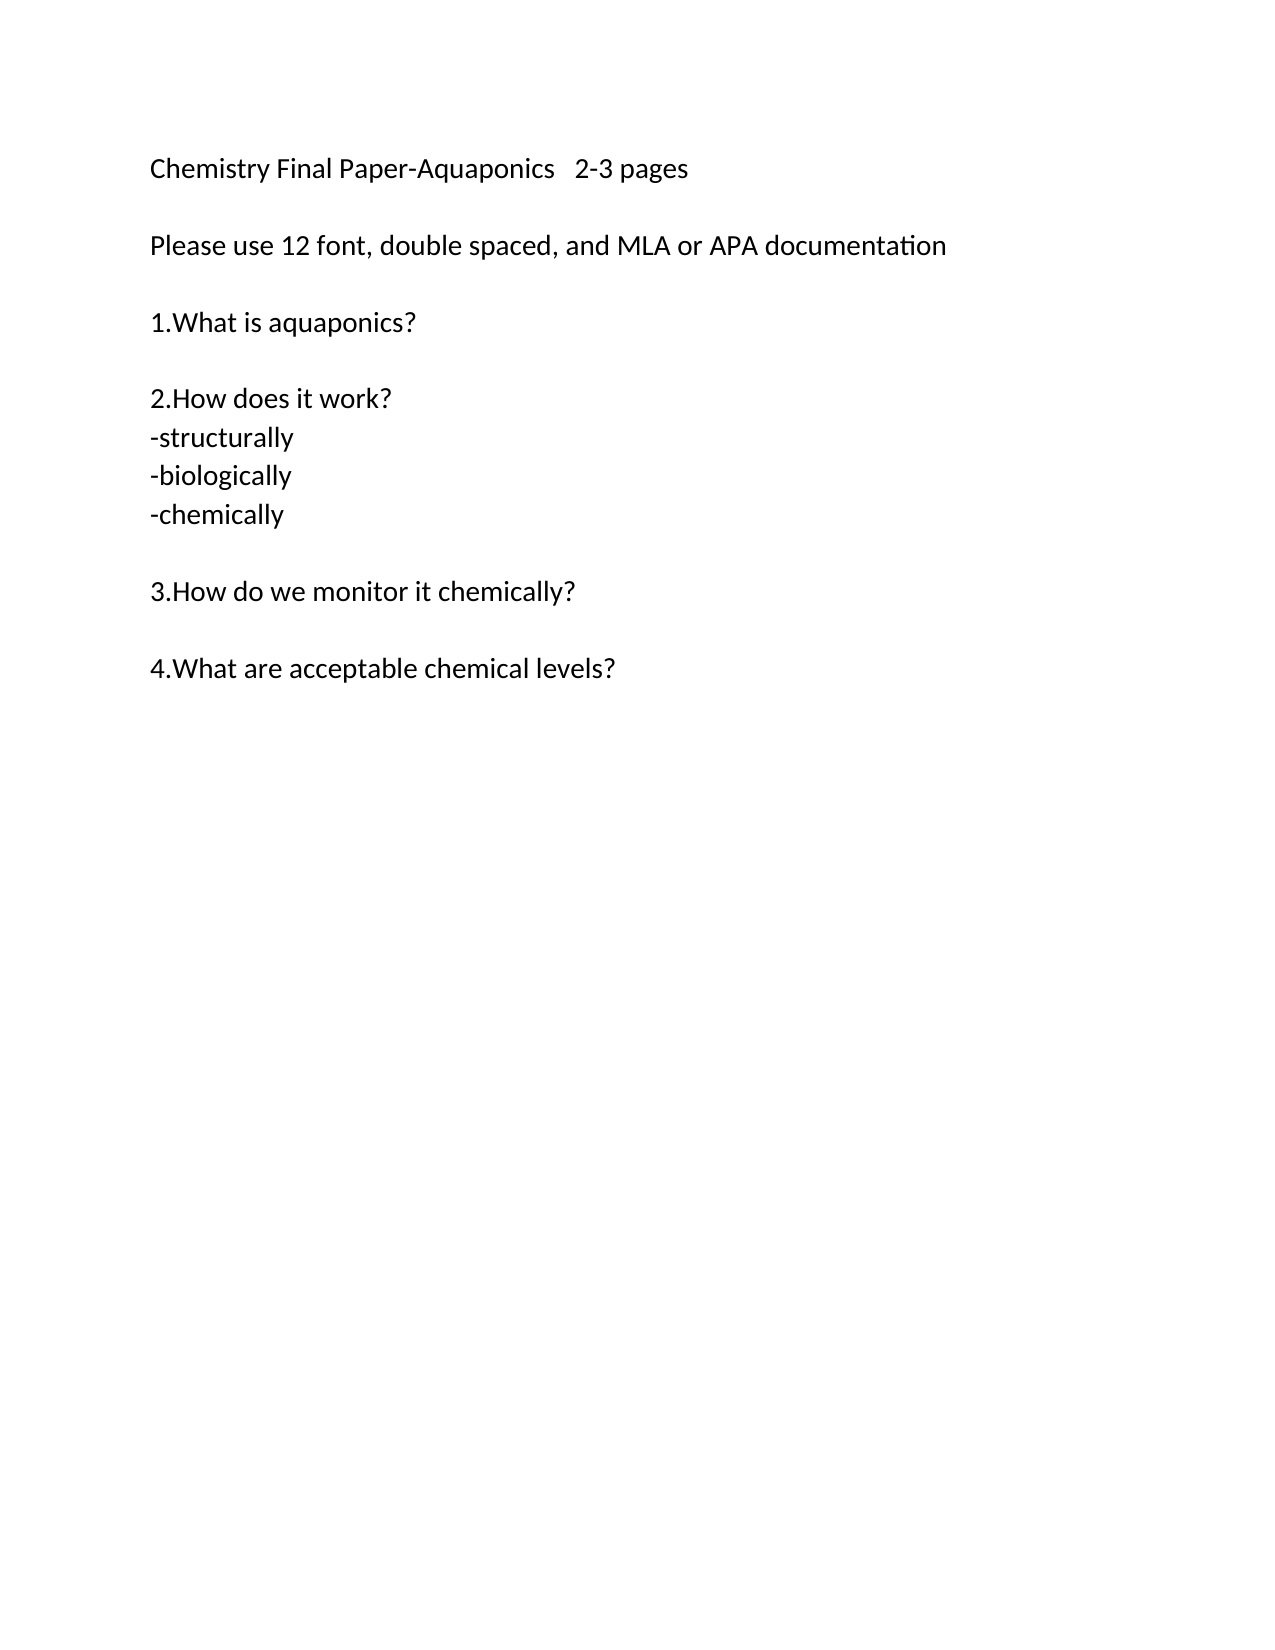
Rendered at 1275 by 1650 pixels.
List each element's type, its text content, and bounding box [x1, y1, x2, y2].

text 2.How does it work? [150, 381, 1125, 416]
text -chemically [150, 496, 1125, 532]
text 4.What are acceptable chemical levels? [150, 650, 1125, 685]
text Chemistry Final Paper-Aquaponics 2-3 pages [150, 150, 1125, 186]
text Please use 12 font, double spaced, and MLA or APA documentation [150, 227, 1125, 262]
text -biologically [150, 457, 1125, 493]
text -structurally [150, 419, 1125, 455]
text 3.How do we monitor it chemically? [150, 573, 1125, 608]
text 1.What is aquaponics? [150, 304, 1125, 339]
